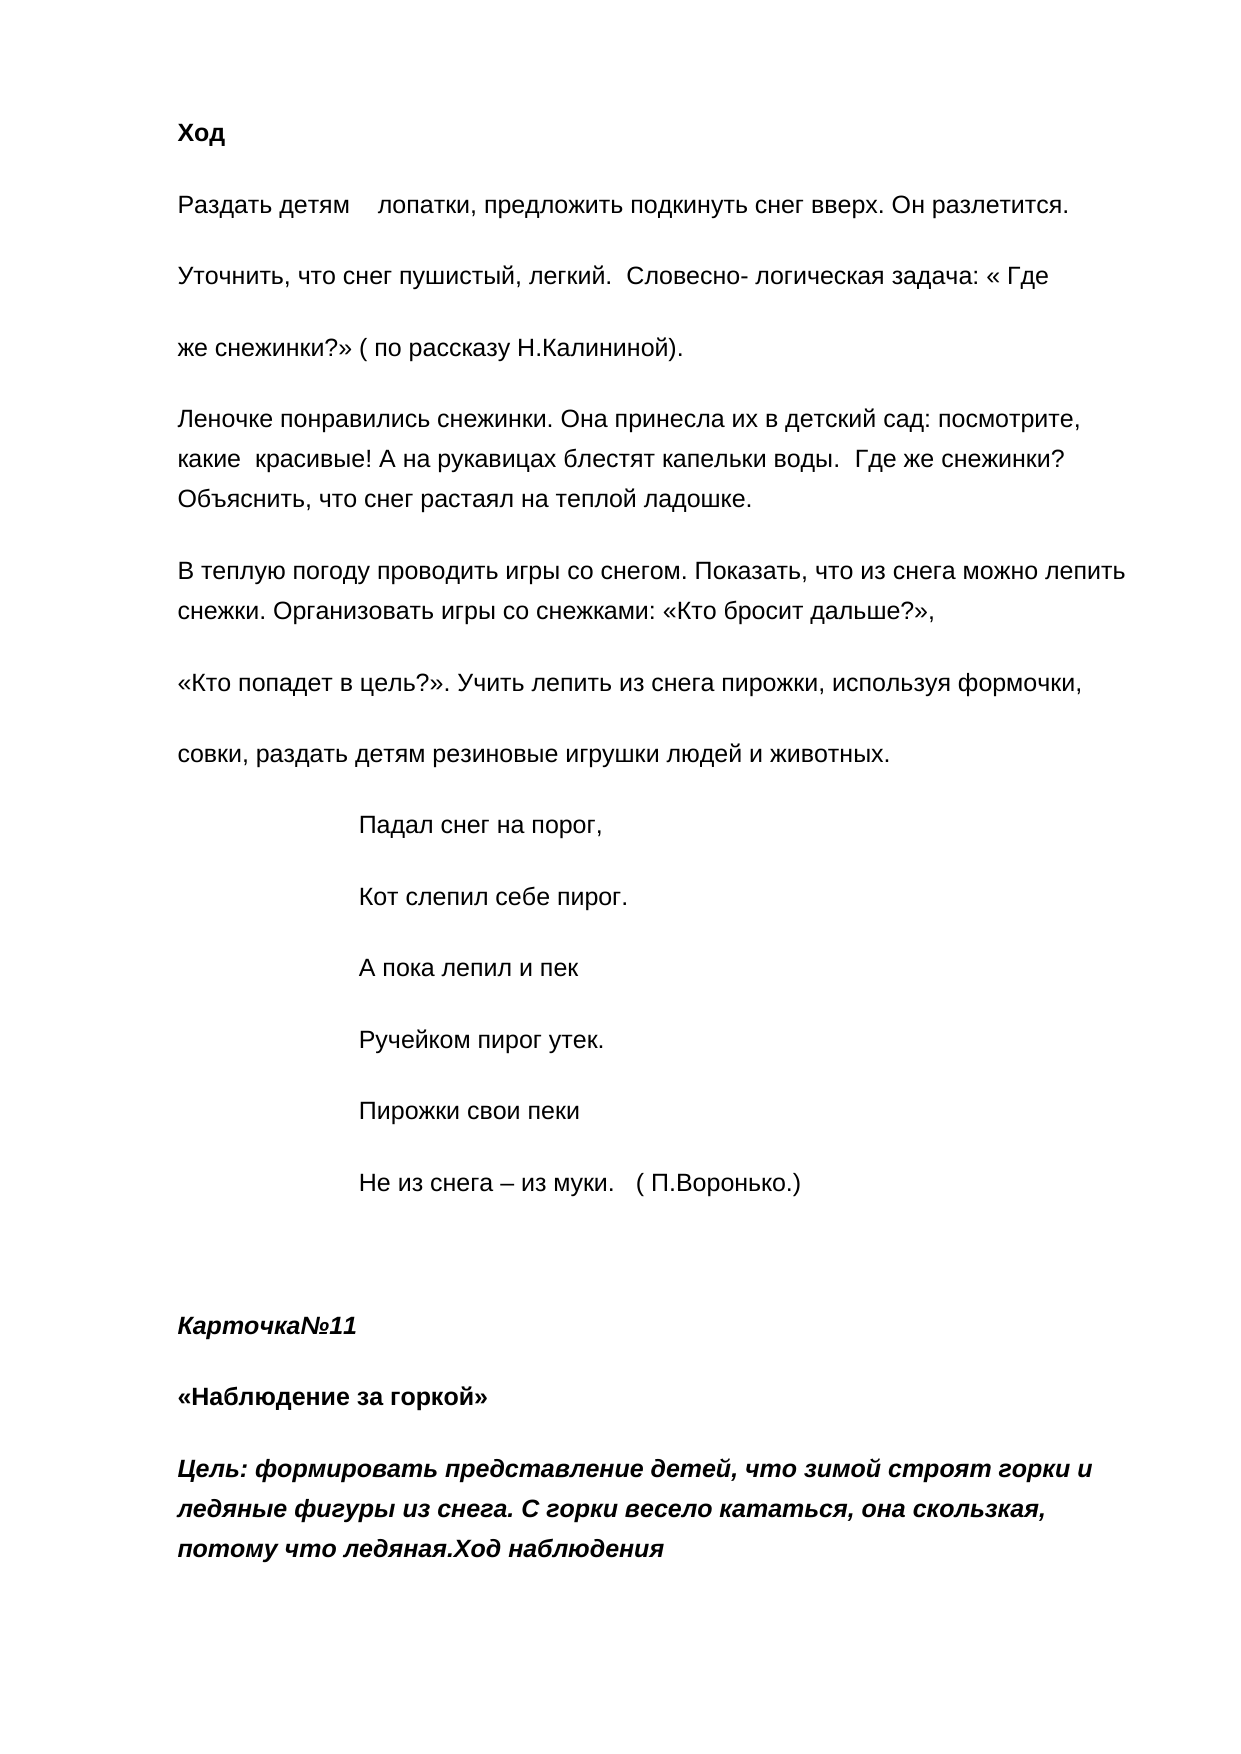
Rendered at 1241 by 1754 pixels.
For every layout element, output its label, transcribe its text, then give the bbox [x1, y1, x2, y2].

text Падал снег на порог, [177, 810, 1152, 839]
text Цель: формировать представление детей, что зимой строят горки и ледяные фигуры из снега. С горки весело кататься, она скользкая, потому что ледяная.Ход наблюдения [177, 1453, 1152, 1563]
text совки, раздать детям резиновые игрушки людей и животных. [177, 739, 1152, 768]
text Раздать детям лопатки, предложить подкинуть снег вверх. Он разлетится. [177, 189, 1152, 218]
text «Кто попадет в цель?». Учить лепить из снега пирожки, используя формочки, [177, 667, 1152, 696]
text Карточка№11 [177, 1311, 1152, 1339]
text Леночке понравились снежинки. Она принесла их в детский сад: посмотрите, какие красивые! А на рукавицах блестят капельки воды. Где же снежинки? Объяснить, что снег растаял на теплой ладошке. [177, 404, 1152, 513]
text Не из снега – из муки. ( П.Воронько.) [177, 1168, 1152, 1196]
text В теплую погоду проводить игры со снегом. Показать, что из снега можно лепить снежки. Организовать игры со снежками: «Кто бросит дальше?», [177, 556, 1152, 625]
text Кот слепил себе пирог. [177, 882, 1152, 911]
text Ручейком пирог утек. [177, 1025, 1152, 1053]
text А пока лепил и пек [177, 953, 1152, 982]
text Ход [177, 118, 1152, 147]
text же снежинки?» ( по рассказу Н.Калининой). [177, 332, 1152, 361]
text «Наблюдение за горкой» [177, 1382, 1152, 1411]
text Пирожки свои пеки [177, 1096, 1152, 1125]
text Уточнить, что снег пушистый, легкий. Словесно- логическая задача: « Где [177, 261, 1152, 290]
